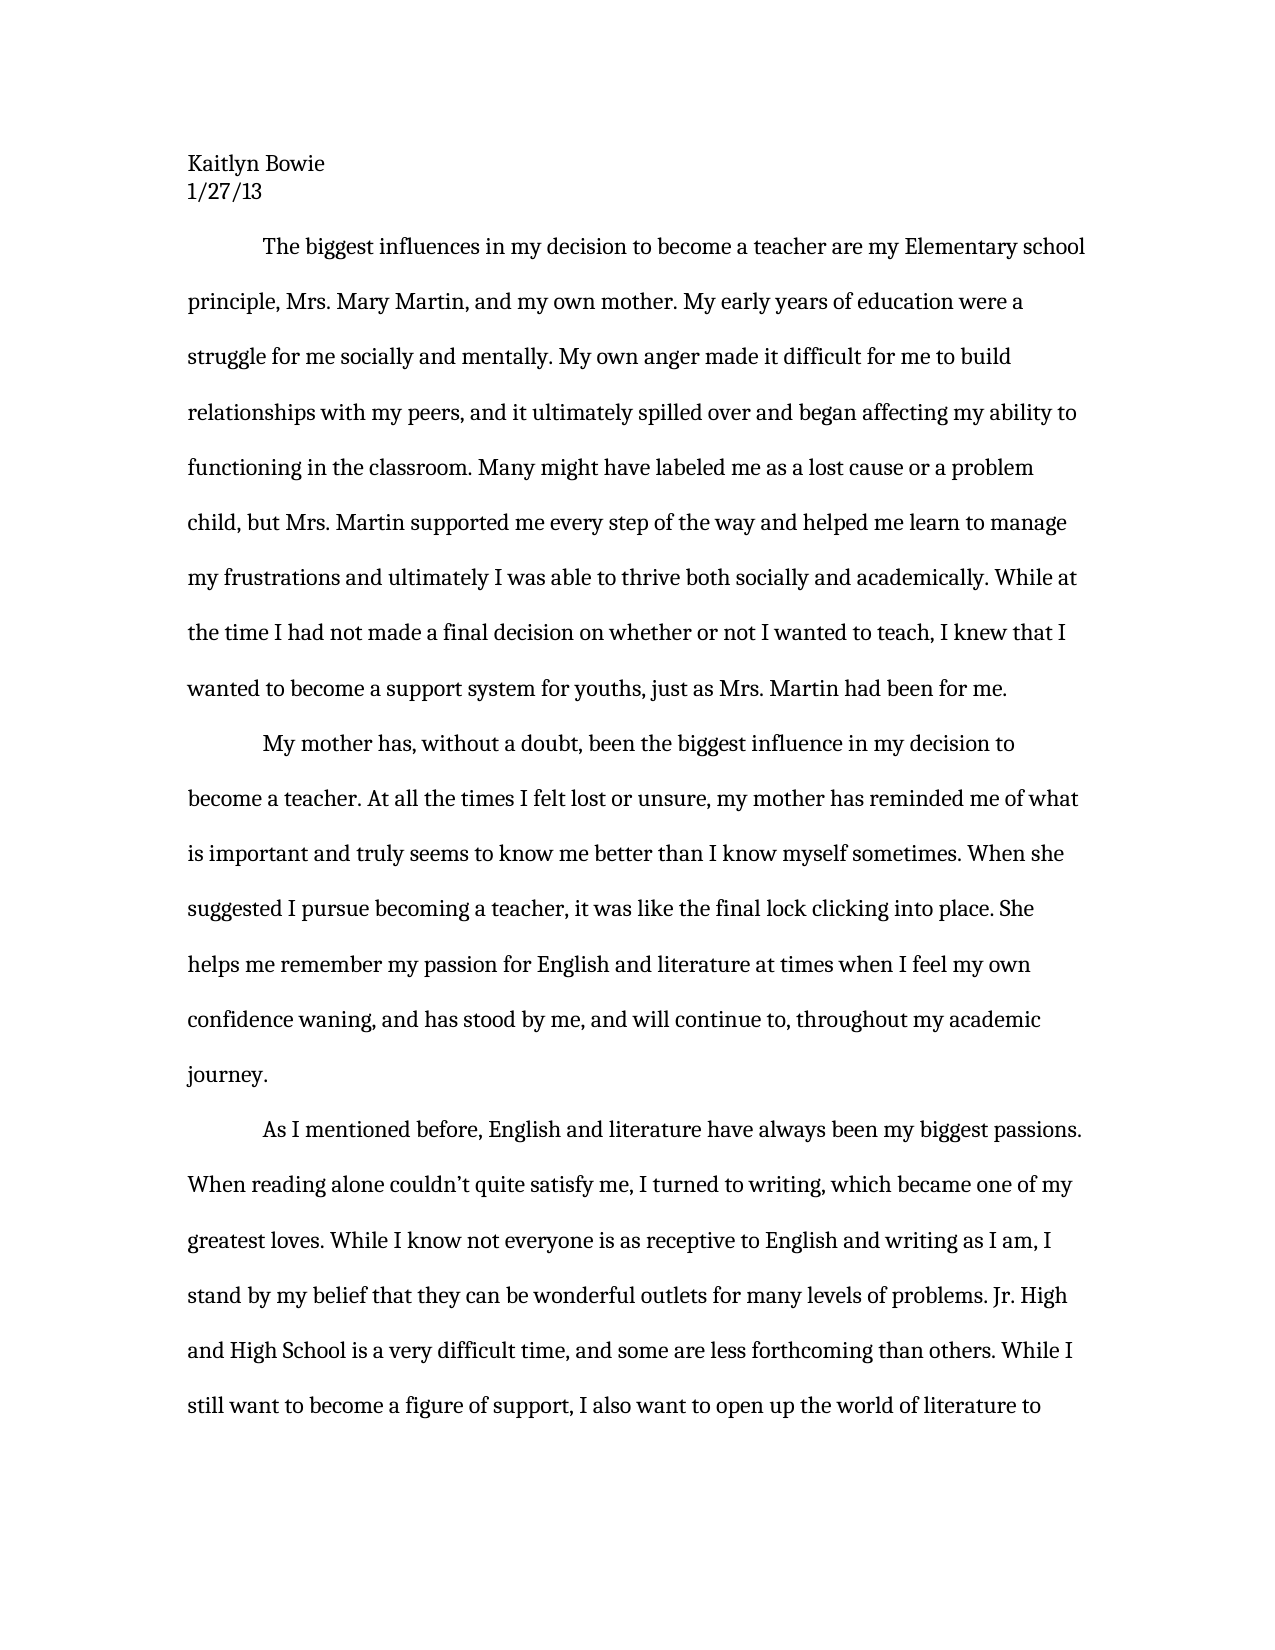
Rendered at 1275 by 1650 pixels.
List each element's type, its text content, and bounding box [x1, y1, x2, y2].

text The biggest influences in my decision to become a teacher are my Elementary school principle, Mrs. Mary Martin, and my own mother. My early years of education were a struggle for me socially and mentally. My own anger made it difficult for me to build relationships with my peers, and it ultimately spilled over and began affecting my ability to functioning in the classroom. Many might have labeled me as a lost cause or a problem child, but Mrs. Martin supported me every step of the way and helped me learn to manage my frustrations and ultimately I was able to thrive both socially and academically. While at the time I had not made a final decision on whether or not I wanted to teach, I knew that I wanted to become a support system for youths, just as Mrs. Martin had been for me. [187, 233, 1087, 702]
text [187, 1116, 1087, 1420]
text Kaitlyn Bowie [187, 150, 1087, 178]
text My mother has, without a doubt, been the biggest influence in my decision to become a teacher. At all the times I felt lost or unsure, my mother has reminded me of what is important and truly seems to know me better than I know myself sometimes. When she suggested I pursue becoming a teacher, it was like the final lock clicking into place. She helps me remember my passion for English and literature at times when I feel my own confidence waning, and has stood by me, and will continue to, throughout my academic journey. [187, 730, 1087, 1088]
text 1/27/13 [187, 178, 1087, 205]
